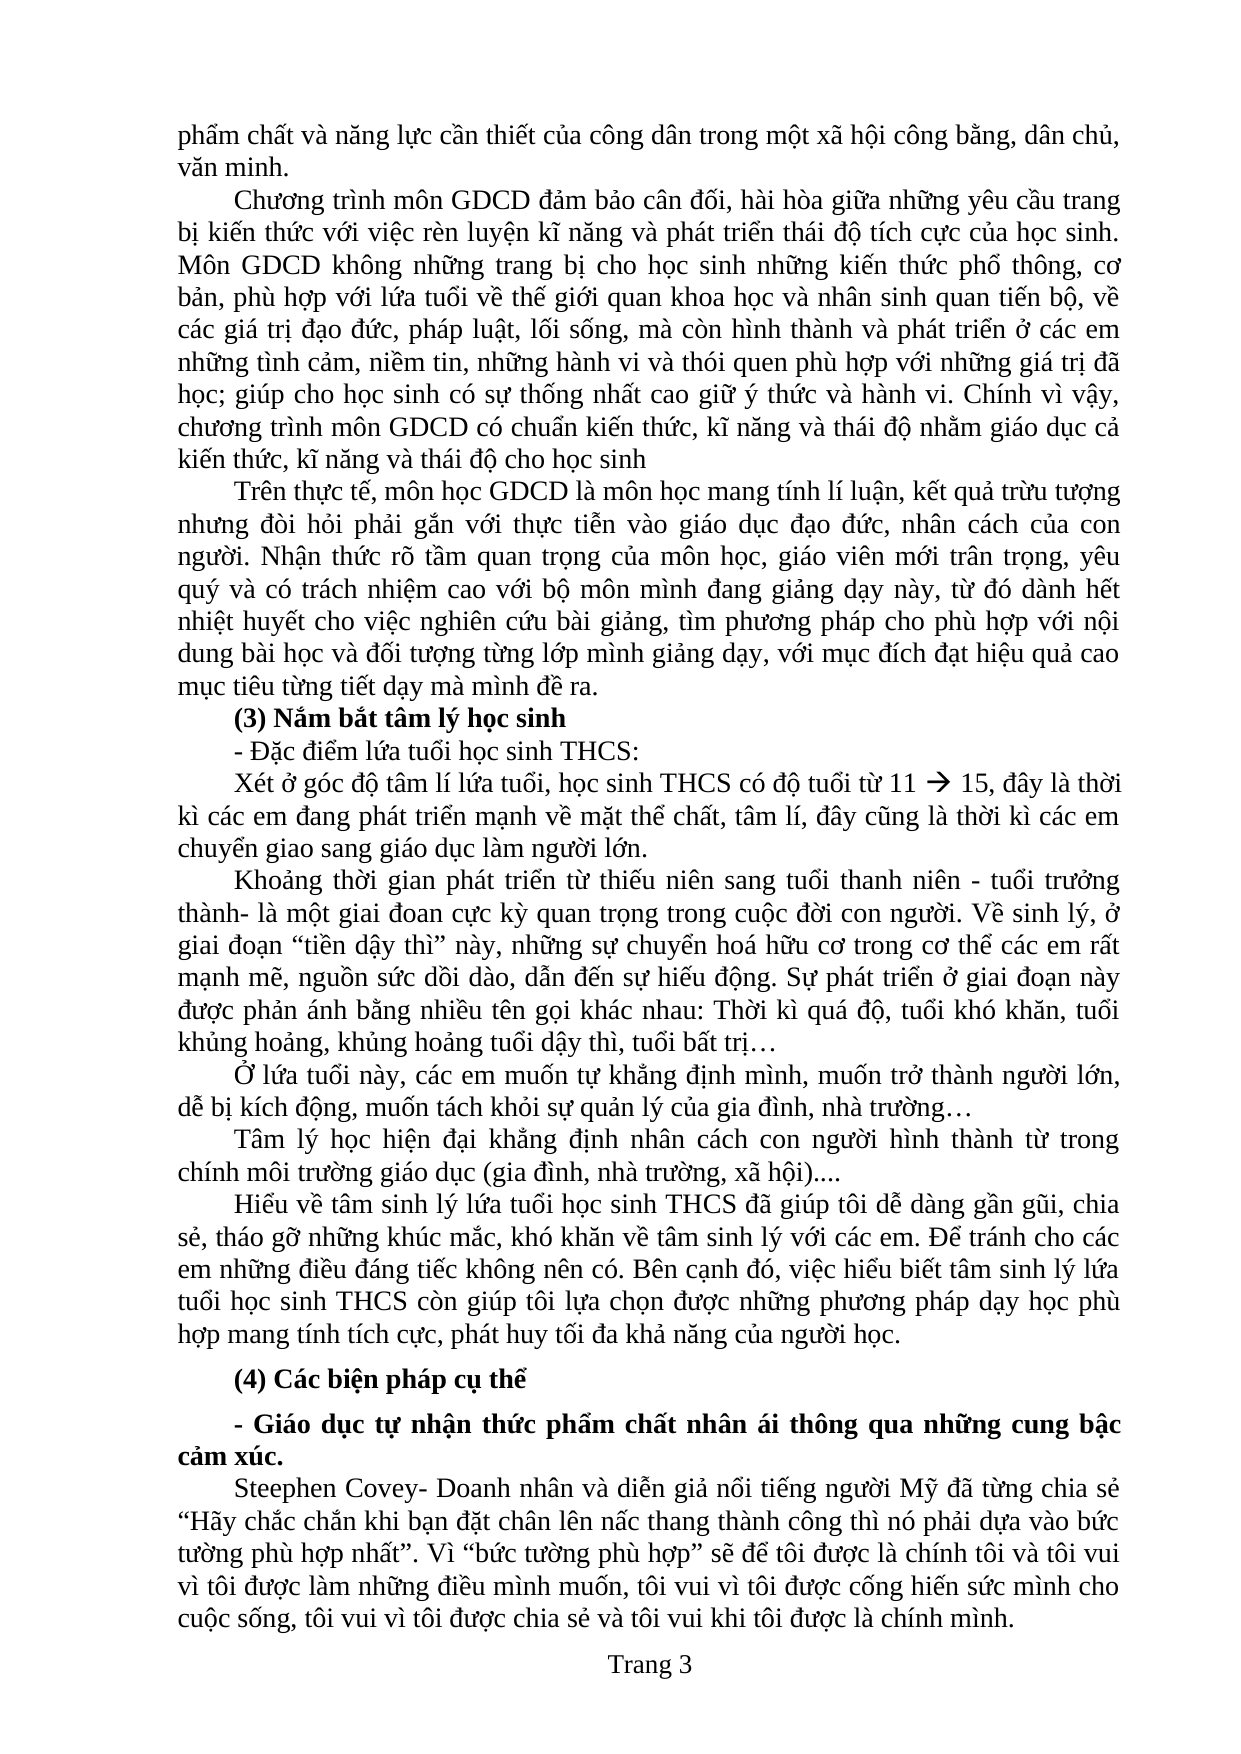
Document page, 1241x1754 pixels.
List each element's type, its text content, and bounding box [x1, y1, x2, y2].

text - Đặc điểm lứa tuổi học sinh THCS: [177, 734, 1122, 766]
text Ở lứa tuổi này, các em muốn tự khẳng định mình, muốn trở thành người lớn, dễ bị kích động, muốn tách khỏi sự quản lý của gia đình, nhà trường… [177, 1058, 1122, 1122]
text Chương trình môn GDCD đảm bảo cân đối, hài hòa giữa những yêu cầu trang bị kiến thức với việc rèn luyện kĩ năng và phát triển thái độ tích cực của học sinh. Môn GDCD không những trang bị cho học sinh những kiến thức phổ thông, cơ bản, phù hợp với lứa tuổi về thế giới quan khoa học và nhân sinh quan tiến bộ, về các giá trị đạo đức, pháp luật, lối sống, mà còn hình thành và phát triển ở các em những tình cảm, niềm tin, những hành vi và thói quen phù hợp với những giá trị đã học; giúp cho học sinh có sự thống nhất cao giữ ý thức và hành vi. Chính vì vậy, chương trình môn GDCD có chuẩn kiến thức, kĩ năng và thái độ nhằm giáo dục cả kiến thức, kĩ năng và thái độ cho học sinh [177, 183, 1122, 474]
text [177, 118, 1122, 183]
text Steephen Covey- Doanh nhân và diễn giả nổi tiếng người Mỹ đã từng chia sẻ “Hãy chắc chắn khi bạn đặt chân lên nấc thang thành công thì nó phải dựa vào bức tường phù hợp nhất”. Vì “bức tường phù hợp” sẽ để tôi được là chính tôi và tôi vui vì tôi được làm những điều mình muốn, tôi vui vì tôi được cống hiến sức mình cho cuộc sống, tôi vui vì tôi được chia sẻ và tôi vui khi tôi được là chính mình. [177, 1471, 1122, 1633]
text Khoảng thời gian phát triển từ thiếu niên sang tuổi thanh niên - tuổi trưởng thành- là một giai đoan cực kỳ quan trọng trong cuộc đời con người. Về sinh lý, ở giai đoạn “tiền dậy thì” này, những sự chuyển hoá hữu cơ trong cơ thể các em rất mạnh mẽ, nguồn sức dồi dào, dẫn đến sự hiếu động. Sự phát triển ở giai đoạn này được phản ánh bằng nhiều tên gọi khác nhau: Thời kì quá độ, tuổi khó khăn, tuổi khủng hoảng, khủng hoảng tuổi dậy thì, tuổi bất trị… [177, 863, 1122, 1058]
text Trên thực tế, môn học GDCD là môn học mang tính lí luận, kết quả trừu tượng nhưng đòi hỏi phải gắn với thực tiễn vào giáo dục đạo đức, nhân cách của con người. Nhận thức rõ tầm quan trọng của môn học, giáo viên mới trân trọng, yêu quý và có trách nhiệm cao với bộ môn mình đang giảng dạy này, từ đó dành hết nhiệt huyết cho việc nghiên cứu bài giảng, tìm phương pháp cho phù hợp với nội dung bài học và đối tượng từng lớp mình giảng dạy, với mục đích đạt hiệu quả cao mục tiêu từng tiết dạy mà mình đề ra. [177, 474, 1122, 701]
text - Giáo dục tự nhận thức phẩm chất nhân ái thông qua những cung bậc cảm xúc. [177, 1407, 1122, 1471]
text Tâm lý học hiện đại khẳng định nhân cách con người hình thành từ trong chính môi trường giáo dục (gia đình, nhà trường, xã hội).... [177, 1122, 1122, 1187]
text (3) Nắm bắt tâm lý học sinh [177, 701, 1122, 734]
subtitle (4) Các biện pháp cụ thể [177, 1362, 1122, 1394]
text Hiểu về tâm sinh lý lứa tuổi học sinh THCS đã giúp tôi dễ dàng gần gũi, chia sẻ, tháo gỡ những khúc mắc, khó khăn về tâm sinh lý với các em. Để tránh cho các em những điều đáng tiếc không nên có. Bên cạnh đó, việc hiểu biết tâm sinh lý lứa tuổi học sinh THCS còn giúp tôi lựa chọn được những phương pháp dạy học phù hợp mang tính tích cực, phát huy tối đa khả năng của người học. [177, 1187, 1122, 1349]
text Xét ở góc độ tâm lí lứa tuổi, học sinh THCS có độ tuổi từ 11 15, đây là thời kì các em đang phát triển mạnh về mặt thể chất, tâm lí, đây cũng là thời kì các em chuyển giao sang giáo dục làm người lớn. [177, 766, 1122, 863]
